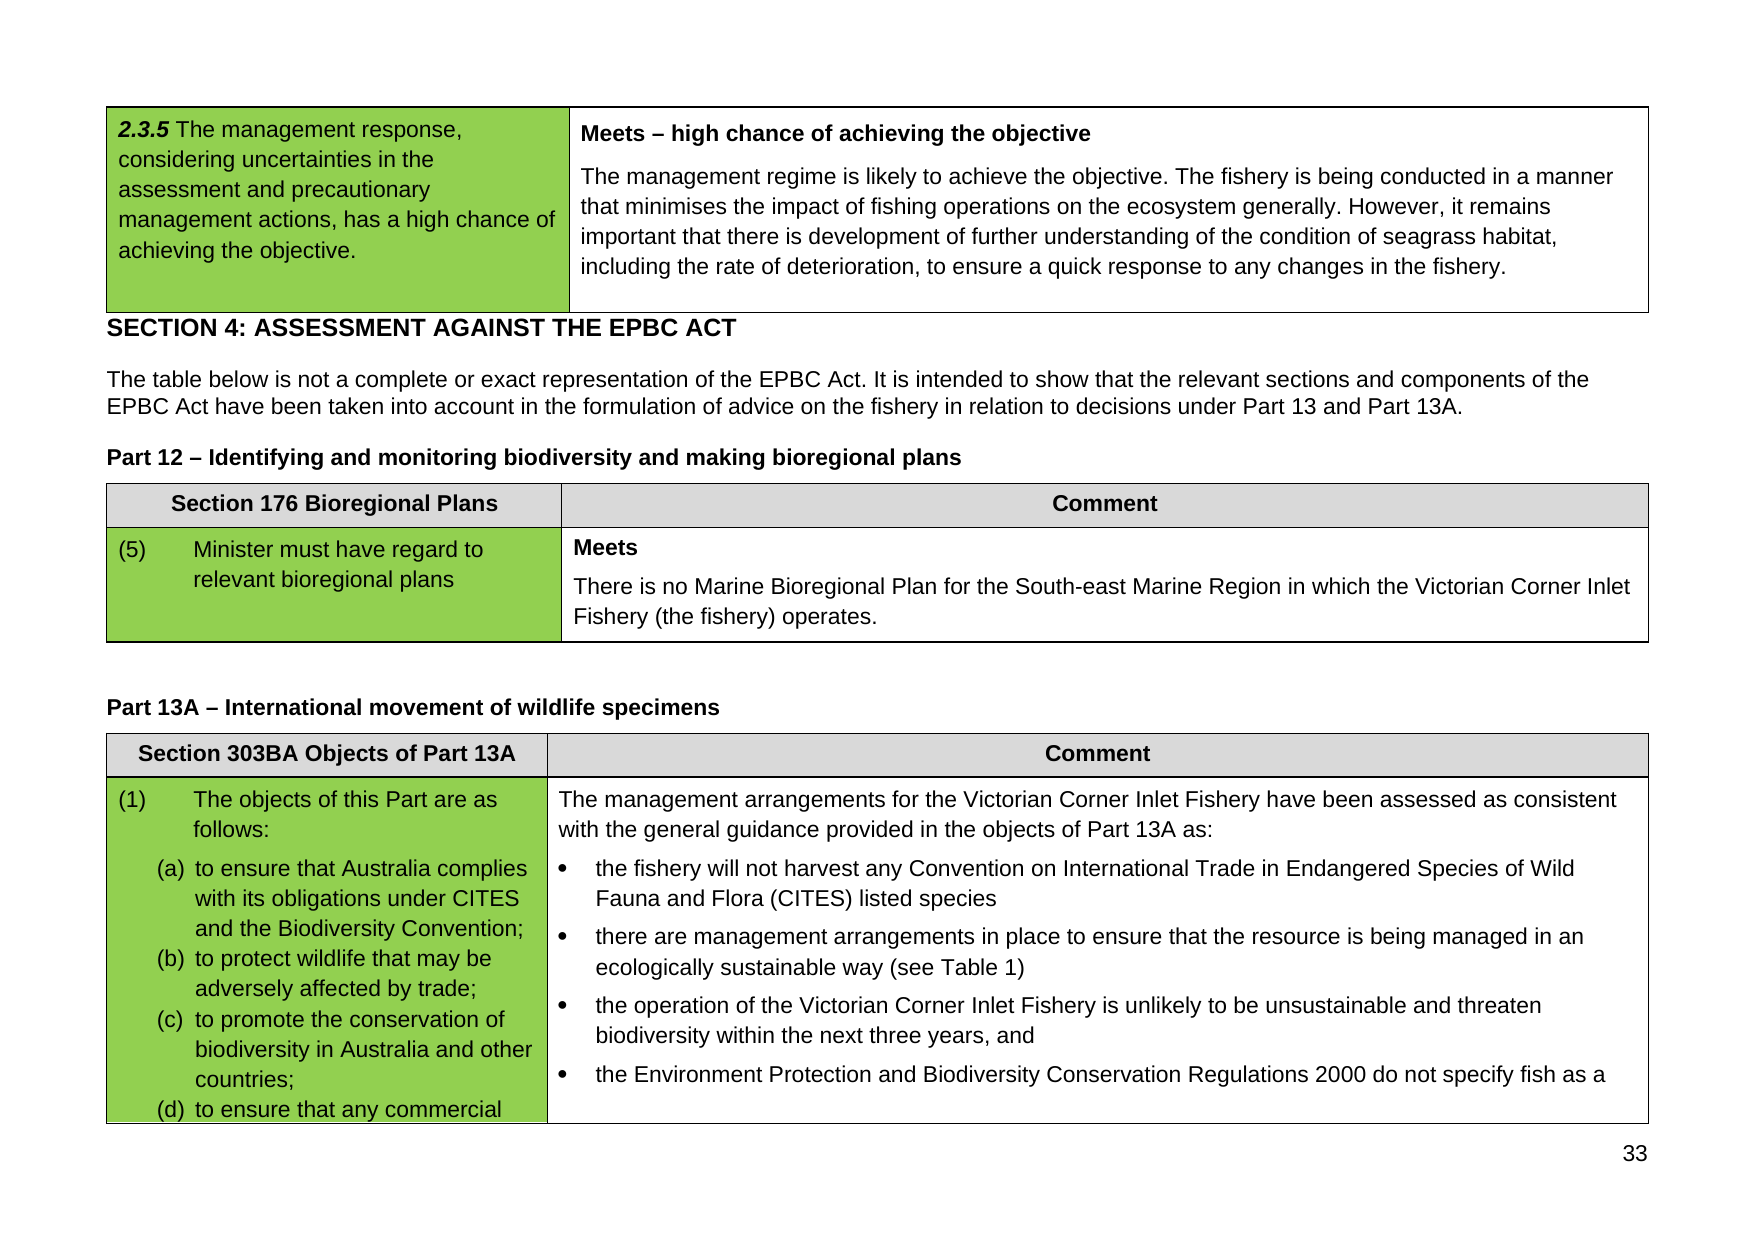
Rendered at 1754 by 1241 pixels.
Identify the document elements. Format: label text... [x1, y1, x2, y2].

table_header Comment [548, 734, 1648, 776]
table_cell 2.3.5 The management response, considering uncertainties in the assessment and precautionary management actions, has a high chance of achieving the objective. [107, 108, 569, 312]
table_header Section 303BA Objects of Part 13A [107, 734, 547, 776]
table_cell (5) Minister must have regard to relevant bioregional plans [107, 528, 561, 641]
subtitle Part 13A – International movement of wildlife specimens [106, 694, 1648, 720]
table_header Comment [562, 484, 1648, 527]
subtitle Part 12 – Identifying and monitoring biodiversity and making bioregional plans [106, 444, 1648, 471]
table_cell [107, 778, 547, 1122]
subtitle Section 4: Assessment Against the EPBC Act [106, 313, 1648, 341]
table_cell Meets – high chance of achieving the objective The management regime is likely to achieve the objective. The fishery is being conducted in a manner that minimises the impact of fishing operations on the ecosystem generally. However, it remains important that there is development of further understanding of the condition of seagrass habitat, including the rate of deterioration, to ensure a quick response to any changes in the fishery. [570, 108, 1648, 312]
table_cell Meets There is no Marine Bioregional Plan for the South-east Marine Region in which the Victorian Corner Inlet Fishery (the fishery) operates. [562, 528, 1648, 641]
text The table below is not a complete or exact representation of the EPBC Act. It is intended to show that the relevant sections and components of the EPBC Act have been taken into account in the formulation of advice on the fishery in relation to decisions under Part 13 and Part 13A. [106, 366, 1648, 419]
table_header Section 176 Bioregional Plans [107, 484, 561, 527]
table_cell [548, 778, 1648, 1122]
